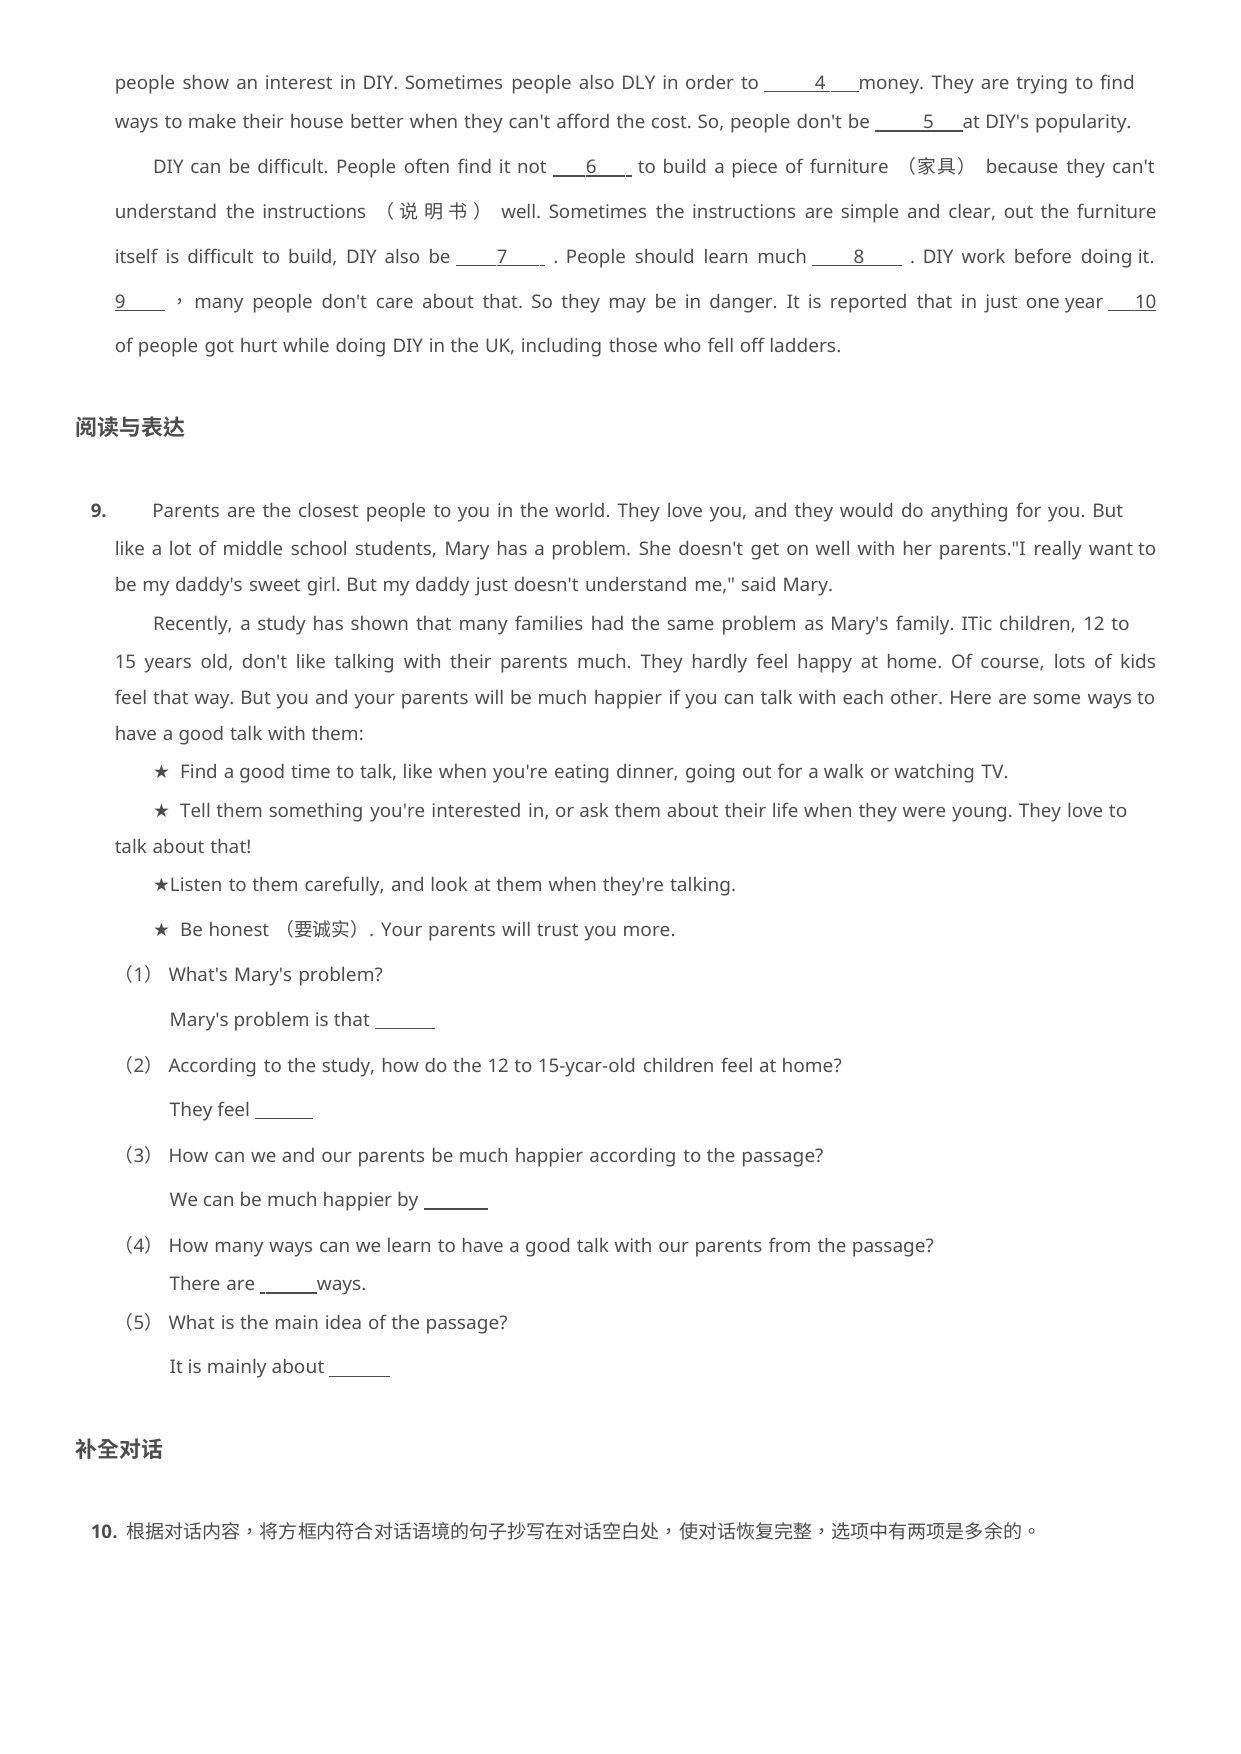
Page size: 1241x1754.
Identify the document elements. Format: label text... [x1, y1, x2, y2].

text （2） According to the study, how do the 12 to 15-ycar-old children feel at home? [114, 1051, 1163, 1077]
text They feel [169, 1090, 1163, 1121]
text （5） What is the main idea of the passage? [114, 1309, 1163, 1335]
text （1） What's Mary's problem? [114, 961, 1163, 987]
text （3） How can we and our parents be much happier according to the passage? [114, 1141, 1163, 1167]
text 10. 根据对话内容，将方框内符合对话语境的句子抄写在对话空白处，使对话恢复完整，选项中有两项是多余的。 [91, 1517, 1163, 1544]
text We can be much happier by [169, 1181, 1163, 1211]
text 阅读与表达 [75, 413, 1163, 441]
text Mary's problem is that [169, 1000, 1163, 1031]
text ★ Find a good time to talk, like when you're eating dinner, going out for a walk or watching TV. [153, 758, 1163, 784]
text DIY can be difficult. People often find it not 6 to build a piece of furniture （家具） because they can't understand the instructions （ 说 明 书 ） well. Sometimes the instructions are simple and clear, out the furniture itself is difficult to build, DIY also be 7 . People should learn much 8 . DIY work before doing it. 9 ， many people don't care about that. So they may be in danger. It is reported that in just one year 10 of people got hurt while doing DIY in the UK, including those who fell off ladders. [114, 134, 1157, 358]
text Recently, a study has shown that many families had the same problem as Mary's family. ITic children, 12 to [153, 610, 1163, 635]
text ★ Be honest （要诚实）. Your parents will trust you more. [153, 910, 1163, 941]
text （4） How many ways can we learn to have a good talk with our parents from the passage? [114, 1231, 1163, 1257]
text ★Listen to them carefully, and look at them when they're talking. [153, 872, 1163, 897]
text 9. Parents are the closest people to you in the world. They love you, and they would do anything for you. But [91, 496, 1163, 522]
text 15 years old, don't like talking with their parents much. They hardly feel happy at home. Of course, lots of kids feel that way. But you and your parents will be much happier if you can talk with each other. Here are some ways to have a good talk with them: [114, 648, 1157, 745]
text There are ways. [169, 1271, 1163, 1296]
text like a lot of middle school students, Mary has a problem. She doesn't get on well with her parents."I really want to be my daddy's sweet girl. But my daddy just doesn't understand me," said Mary. [114, 535, 1156, 597]
text It is mainly about [169, 1348, 1163, 1379]
text ★ Tell them something you're interested in, or ask them about their life when they were young. They love to talk about that! [114, 797, 1156, 858]
text 补全对话 [75, 1434, 1163, 1463]
text people show an interest in DIY. Sometimes people also DLY in order to 4 money. They are trying to find [114, 64, 1163, 95]
text ways to make their house better when they can't afford the cost. So, people don't be 5 at DIY's popularity. [114, 108, 1163, 134]
